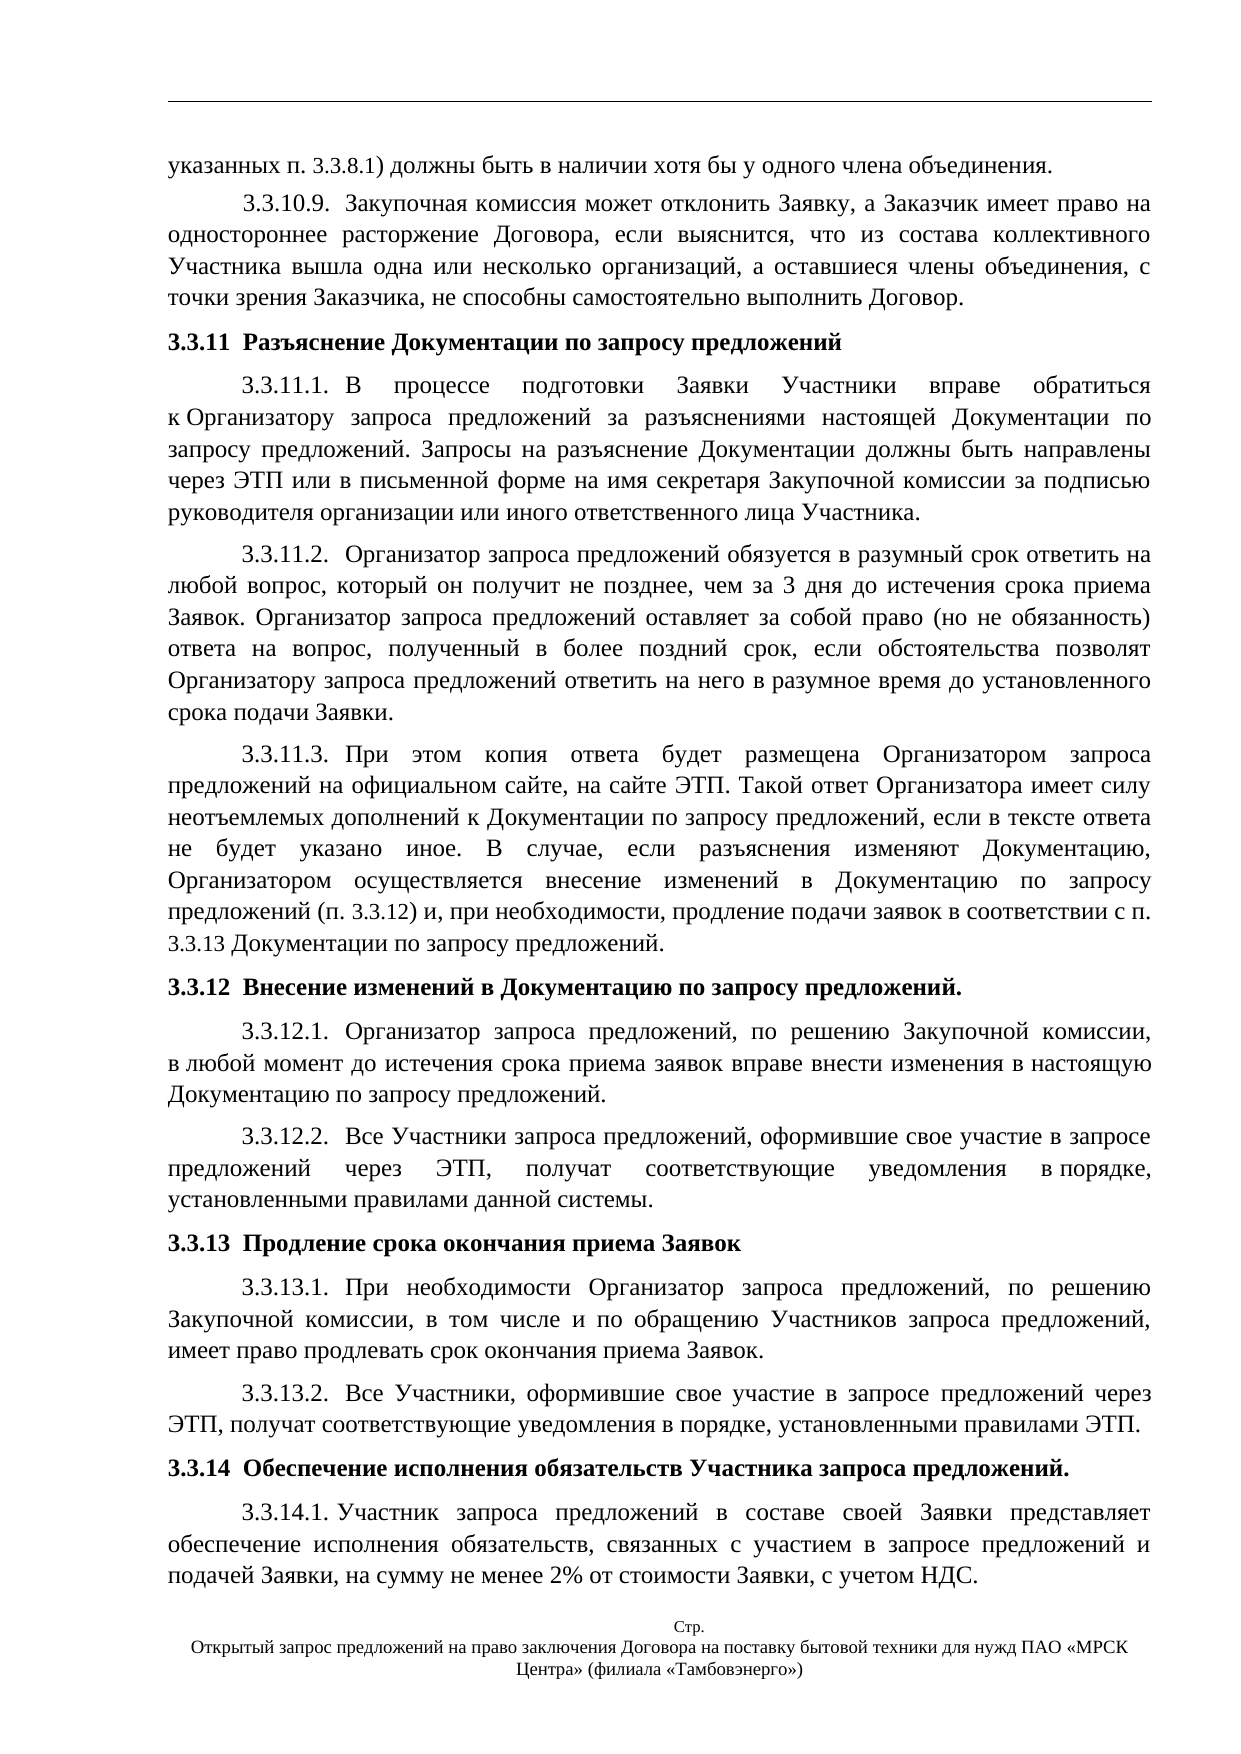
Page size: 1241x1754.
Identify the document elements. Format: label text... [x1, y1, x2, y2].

subtitle Внесение изменений в Документацию по запросу предложений. [168, 972, 1152, 1001]
list Организатор запроса предложений, по решению Закупочной комиссии, в любой момент до истечения срока приема заявок вправе внести изменения в настоящую Документацию по запросу предложений. [168, 1016, 1152, 1108]
list Организатор запроса предложений обязуется в разумный срок ответить на любой вопрос, который он получит не позднее, чем за 3 дня до истечения срока приема Заявок. Организатор запроса предложений оставляет за собой право (но не обязанность) ответа на вопрос, полученный в более поздний срок, если обстоятельства позволят Организатору запроса предложений ответить на него в разумное время до установленного срока подачи Заявки. [168, 539, 1152, 725]
list Закупочная комиссия может отклонить Заявку, а Заказчик имеет право на одностороннее расторжение Договора, если выяснится, что из состава коллективного Участника вышла одна или несколько организаций, а оставшиеся члены объединения, с точки зрения Заказчика, не способны самостоятельно выполнить Договор. [168, 188, 1152, 311]
subtitle Обеспечение исполнения обязательств Участника запроса предложений. [168, 1453, 1152, 1482]
list При этом копия ответа будет размещена Организатором запроса предложений на официальном сайте, на сайте ЭТП. Такой ответ Организатора имеет силу неотъемлемых дополнений к Документации по запросу предложений, если в тексте ответа не будет указано иное. В случае, если разъяснения изменяют Документацию, Организатором осуществляется внесение изменений в Документацию по запросу предложений (п. 3.3.12) и, при необходимости, продление подачи заявок в соответствии с п. 3.3.13 Документации по запросу предложений. [168, 739, 1152, 957]
list В процессе подготовки Заявки Участники вправе обратиться к Организатору запроса предложений за разъяснениями настоящей Документации по запросу предложений. Запросы на разъяснение Документации должны быть направлены через ЭТП или в письменной форме на имя секретаря Закупочной комиссии за подписью руководителя организации или иного ответственного лица Участника. [168, 371, 1152, 526]
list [168, 150, 1152, 179]
subtitle Продление срока окончания приема Заявок [168, 1228, 1152, 1257]
subtitle Разъяснение Документации по запросу предложений [168, 327, 1152, 355]
list Все Участники, оформившие свое участие в запросе предложений через ЭТП, получат соответствующие уведомления в порядке, установленными правилами ЭТП. [168, 1378, 1152, 1438]
list Участник запроса предложений в составе своей Заявки представляет обеспечение исполнения обязательств, связанных с участием в запросе предложений и подачей Заявки, на сумму не менее 2% от стоимости Заявки, с учетом НДС. [168, 1497, 1152, 1589]
list При необходимости Организатор запроса предложений, по решению Закупочной комиссии, в том числе и по обращению Участников запроса предложений, имеет право продлевать срок окончания приема Заявок. [168, 1272, 1152, 1364]
list Все Участники запроса предложений, оформившие свое участие в запросе предложений через ЭТП, получат соответствующие уведомления в порядке, установленными правилами данной системы. [168, 1121, 1152, 1213]
